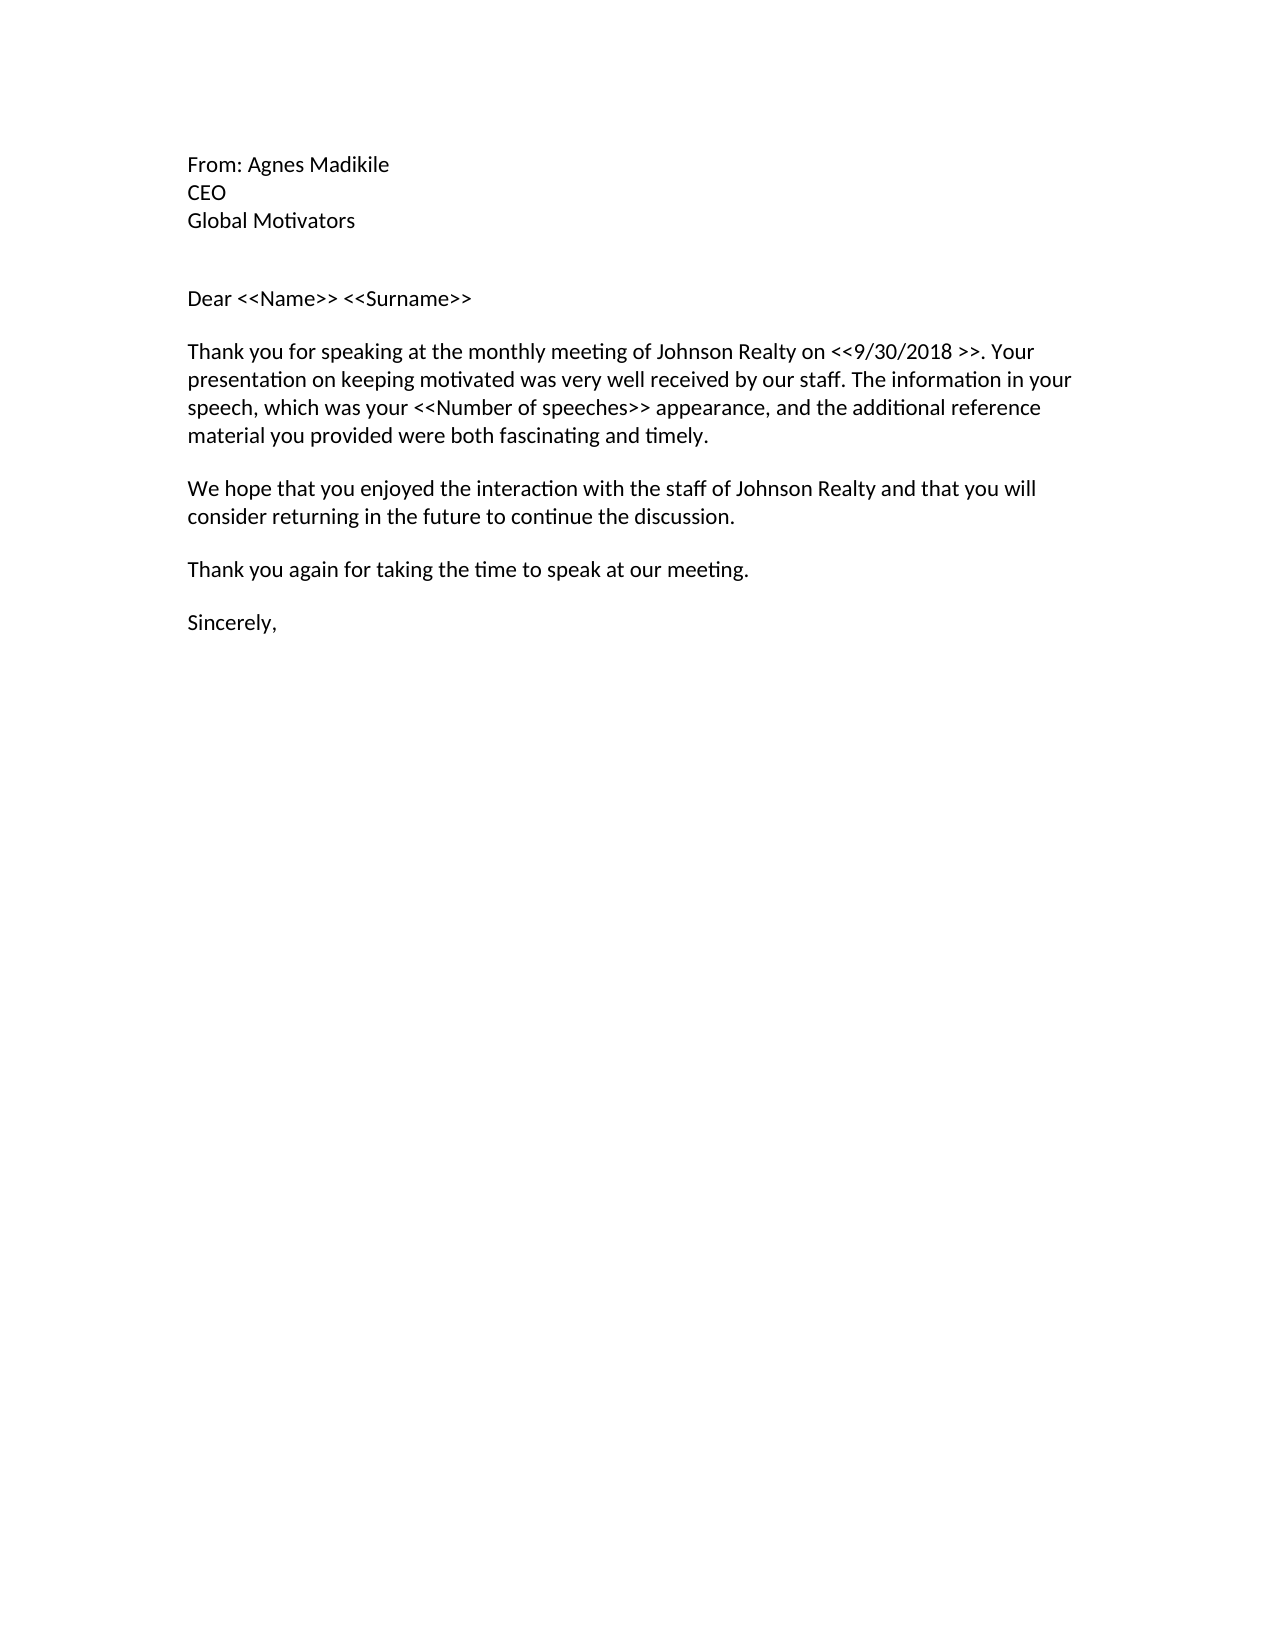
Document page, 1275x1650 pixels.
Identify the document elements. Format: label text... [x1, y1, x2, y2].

text Thank you again for taking the time to speak at our meeting. [187, 555, 1087, 583]
text We hope that you enjoyed the interaction with the staff of Johnson Realty and that you will consider returning in the future to continue the discussion. [187, 474, 1087, 530]
text CEO [187, 178, 1087, 206]
text Dear <<Name>> <<Surname>> [187, 284, 1087, 312]
text From: Agnes Madikile [187, 150, 1087, 178]
text Global Motivators [187, 206, 1087, 234]
text Sincerely, [187, 608, 1087, 636]
text Thank you for speaking at the monthly meeting of Johnson Realty on <<9/30/2018 >>. Your presentation on keeping motivated was very well received by our staff. The information in your speech, which was your <<Number of speeches>> appearance, and the additional reference material you provided were both fascinating and timely. [187, 337, 1087, 449]
